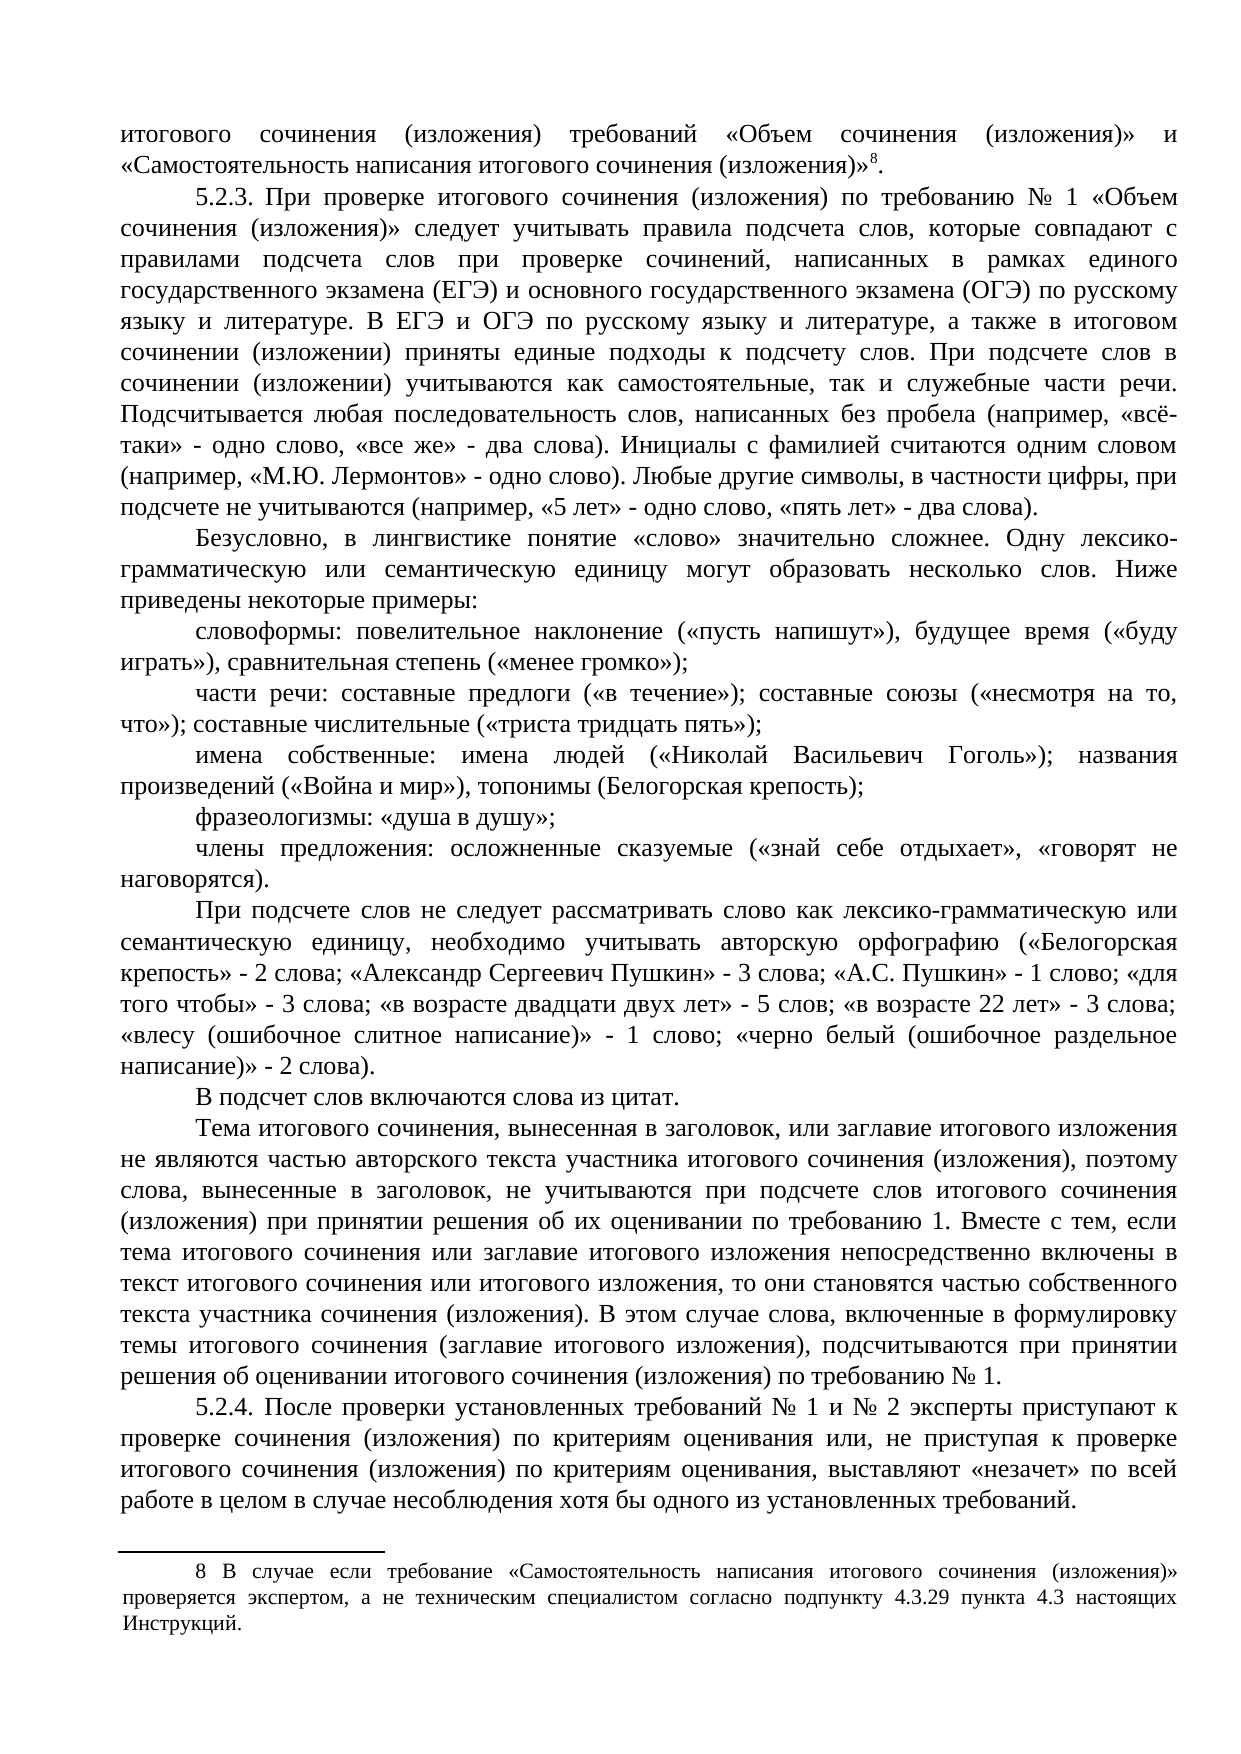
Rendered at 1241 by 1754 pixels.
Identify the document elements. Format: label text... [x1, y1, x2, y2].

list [120, 118, 1179, 180]
text словоформы: повелительное наклонение («пусть напишут»), будущее время («буду играть»), сравнительная степень («менее громко»); [120, 615, 1179, 677]
list При проверке итогового сочинения (изложения) по требованию № 1 «Объем сочинения (изложения)» следует учитывать правила подсчета слов, которые совпадают с правилами подсчета слов при проверке сочинений, написанных в рамках единого государственного экзамена (ЕГЭ) и основного государственного экзамена (ОГЭ) по русскому языку и литературе. В ЕГЭ и ОГЭ по русскому языку и литературе, а также в итоговом сочинении (изложении) приняты единые подходы к подсчету слов. При подсчете слов в сочинении (изложении) учитываются как самостоятельные, так и служебные части речи. Подсчитывается любая последовательность слов, написанных без пробела (например, «всё-таки» - одно слово, «все же» - два слова). Инициалы с фамилией считаются одним словом (например, «М.Ю. Лермонтов» - одно слово). Любые другие символы, в частности цифры, при подсчете не учитываются (например, «5 лет» - одно слово, «пять лет» - два слова). [120, 180, 1179, 522]
text Тема итогового сочинения, вынесенная в заголовок, или заглавие итогового изложения не являются частью авторского текста участника итогового сочинения (изложения), поэтому слова, вынесенные в заголовок, не учитываются при подсчете слов итогового сочинения (изложения) при принятии решения об их оценивании по требованию 1. Вместе с тем, если тема итогового сочинения или заглавие итогового изложения непосредственно включены в текст итогового сочинения или итогового изложения, то они становятся частью собственного текста участника сочинения (изложения). В этом случае слова, включенные в формулировку темы итогового сочинения (заглавие итогового изложения), подсчитываются при принятии решения об оценивании итогового сочинения (изложения) по требованию № 1. [120, 1111, 1179, 1391]
text Безусловно, в лингвистике понятие «слово» значительно сложнее. Одну лексико- грамматическую или семантическую единицу могут образовать несколько слов. Ниже приведены некоторые примеры: [120, 522, 1179, 615]
text При подсчете слов не следует рассматривать слово как лексико-грамматическую или семантическую единицу, необходимо учитывать авторскую орфографию («Белогорская крепость» - 2 слова; «Александр Сергеевич Пушкин» - 3 слова; «А.С. Пушкин» - 1 слово; «для того чтобы» - 3 слова; «в возрасте двадцати двух лет» - 5 слов; «в возрасте 22 лет» - 3 слова; «влесу (ошибочное слитное написание)» - 1 слово; «черно белый (ошибочное раздельное написание)» - 2 слова). [120, 894, 1179, 1080]
text фразеологизмы: «душа в душу»; [120, 801, 1181, 832]
text В подсчет слов включаются слова из цитат. [120, 1080, 1181, 1111]
text члены предложения: осложненные сказуемые («знай себе отдыхает», «говорят не наговорятся). [120, 832, 1179, 894]
text части речи: составные предлоги («в течение»); составные союзы («несмотря на то, что»); составные числительные («триста тридцать пять»); [120, 677, 1179, 739]
list После проверки установленных требований № 1 и № 2 эксперты приступают к проверке сочинения (изложения) по критериям оценивания или, не приступая к проверке итогового сочинения (изложения) по критериям оценивания, выставляют «незачет» по всей работе в целом в случае несоблюдения хотя бы одного из установленных требований. [120, 1391, 1179, 1515]
text имена собственные: имена людей («Николай Васильевич Гоголь»); названия произведений («Война и мир»), топонимы (Белогорская крепость); [120, 739, 1179, 801]
